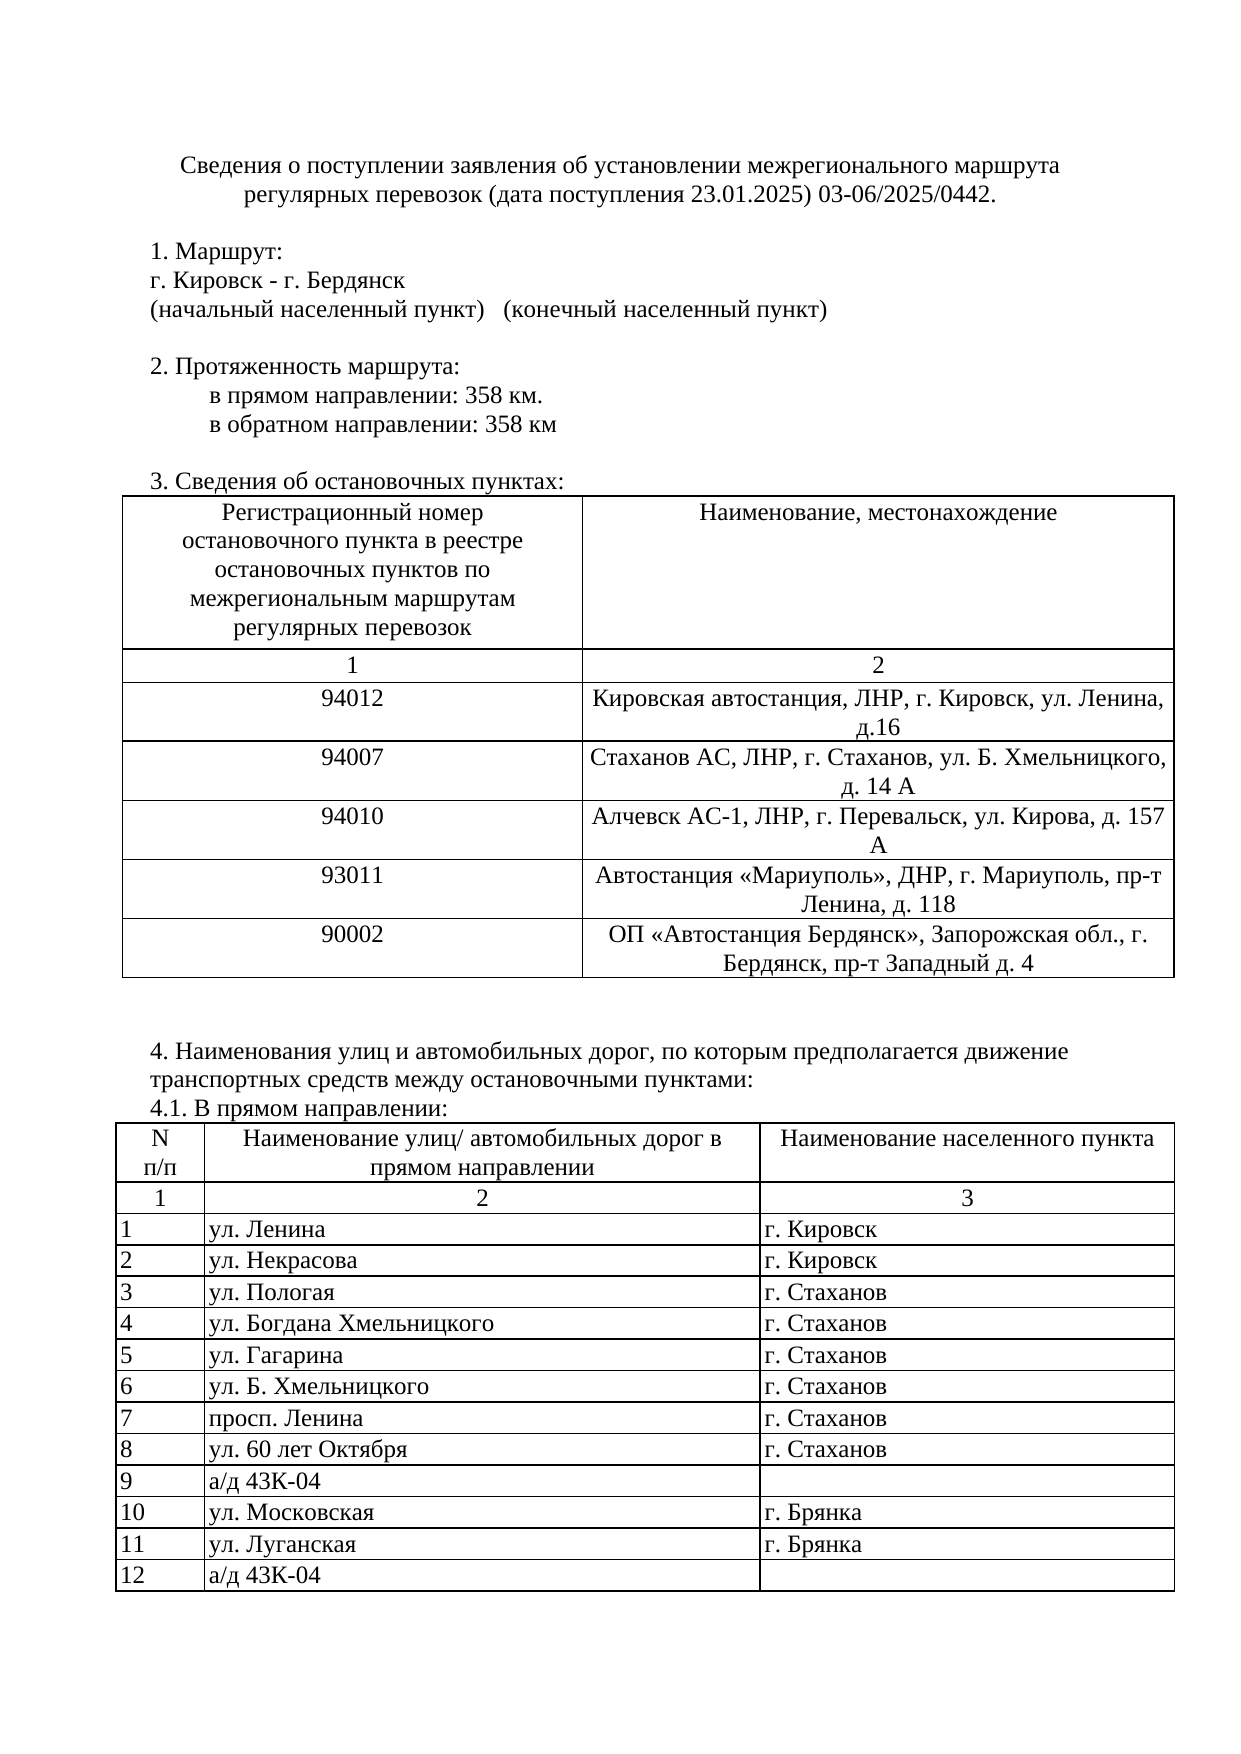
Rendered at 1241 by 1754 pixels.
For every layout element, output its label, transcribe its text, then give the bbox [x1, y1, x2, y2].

table_cell 1 [123, 650, 582, 681]
table_cell ул. Ленина [205, 1214, 759, 1244]
table_cell а/д 43К-04 [205, 1466, 759, 1496]
table_cell г. Стаханов [761, 1308, 1174, 1338]
text 1. Маршрут: [150, 236, 1090, 265]
table_cell ул. Луганская [205, 1529, 759, 1558]
table_cell 2 [205, 1183, 759, 1212]
table_cell 94012 [123, 683, 582, 740]
table_cell 3 [117, 1277, 204, 1307]
table_cell г. Стаханов [761, 1403, 1174, 1433]
table_cell ул. Пологая [205, 1277, 759, 1307]
table_cell Автостанция «Мариуполь», ДНР, г. Мариуполь, пр-т Ленина, д. 118 [583, 860, 1173, 918]
table_cell [761, 1560, 1174, 1590]
table_cell 7 [117, 1403, 204, 1433]
table_header Наименование улиц/ автомобильных дорог в прямом направлении [205, 1124, 759, 1181]
table_header Наименование, местонахождение [583, 497, 1173, 648]
table_cell [761, 1466, 1174, 1496]
table_cell 10 [117, 1497, 204, 1527]
table_cell ул. 60 лет Октября [205, 1434, 759, 1464]
table_cell 1 [117, 1214, 204, 1244]
table_cell ОП «Автостанция Бердянск», Запорожская обл., г. Бердянск, пр-т Западный д. 4 [583, 919, 1173, 977]
table_cell г. Стаханов [761, 1340, 1174, 1370]
table_cell 4 [117, 1308, 204, 1338]
table_cell г. Кировск [761, 1214, 1174, 1244]
table_cell 93011 [123, 860, 582, 918]
table_cell 1 [117, 1183, 204, 1212]
table_cell а/д 43К-04 [205, 1560, 759, 1590]
table_cell 6 [117, 1371, 204, 1401]
text в обратном направлении: 358 км [150, 409, 1090, 437]
text 4.1. В прямом направлении: [150, 1093, 1090, 1122]
table_cell ул. Богдана Хмельницкого [205, 1308, 759, 1338]
table_cell ул. Некрасова [205, 1246, 759, 1275]
table_cell 2 [583, 650, 1173, 681]
table_cell 8 [117, 1434, 204, 1464]
table_cell ул. Московская [205, 1497, 759, 1527]
text 2. Протяженность маршрута: [150, 351, 1090, 380]
table_cell Стаханов АС, ЛНР, г. Стаханов, ул. Б. Хмельницкого, д. 14 А [583, 742, 1173, 799]
table_cell 5 [117, 1340, 204, 1370]
table_cell 2 [117, 1246, 204, 1275]
table_cell 94010 [123, 801, 582, 858]
table_cell г. Брянка [761, 1497, 1174, 1527]
table_cell ул. Гагарина [205, 1340, 759, 1370]
table_cell 94007 [123, 742, 582, 799]
table_cell Кировская автостанция, ЛНР, г. Кировск, ул. Ленина, д.16 [583, 683, 1173, 740]
text (начальный населенный пункт) (конечный населенный пункт) [150, 294, 1090, 322]
table_cell 9 [117, 1466, 204, 1496]
text 4. Наименования улиц и автомобильных дорог, по которым предполагается движение транспортных средств между остановочными пунктами: [150, 1036, 1090, 1093]
table_cell г. Стаханов [761, 1277, 1174, 1307]
table_cell г. Кировск [761, 1246, 1174, 1275]
text Сведения о поступлении заявления об установлении межрегионального маршрута регулярных перевозок (дата поступления 23.01.2025) 03-06/2025/0442. [150, 150, 1090, 207]
text в прямом направлении: 358 км. [150, 380, 1090, 409]
table_cell г. Стаханов [761, 1371, 1174, 1401]
text г. Кировск - г. Бердянск [150, 265, 1090, 294]
text 3. Сведения об остановочных пунктах: [150, 466, 1090, 495]
table_header Наименование населенного пункта [761, 1124, 1174, 1181]
table_cell г. Стаханов [761, 1434, 1174, 1464]
table_header N п/п [117, 1124, 204, 1181]
table_cell 12 [117, 1560, 204, 1590]
table_cell 90002 [123, 919, 582, 977]
table_cell просп. Ленина [205, 1403, 759, 1433]
table_cell 3 [761, 1183, 1174, 1212]
table_header Регистрационный номер остановочного пункта в реестре остановочных пунктов по межрегиональным маршрутам регулярных перевозок [123, 497, 582, 648]
table_cell Алчевск АС-1, ЛНР, г. Перевальск, ул. Кирова, д. 157 А [583, 801, 1173, 858]
table_cell ул. Б. Хмельницкого [205, 1371, 759, 1401]
table_cell 11 [117, 1529, 204, 1558]
table_cell г. Брянка [761, 1529, 1174, 1558]
